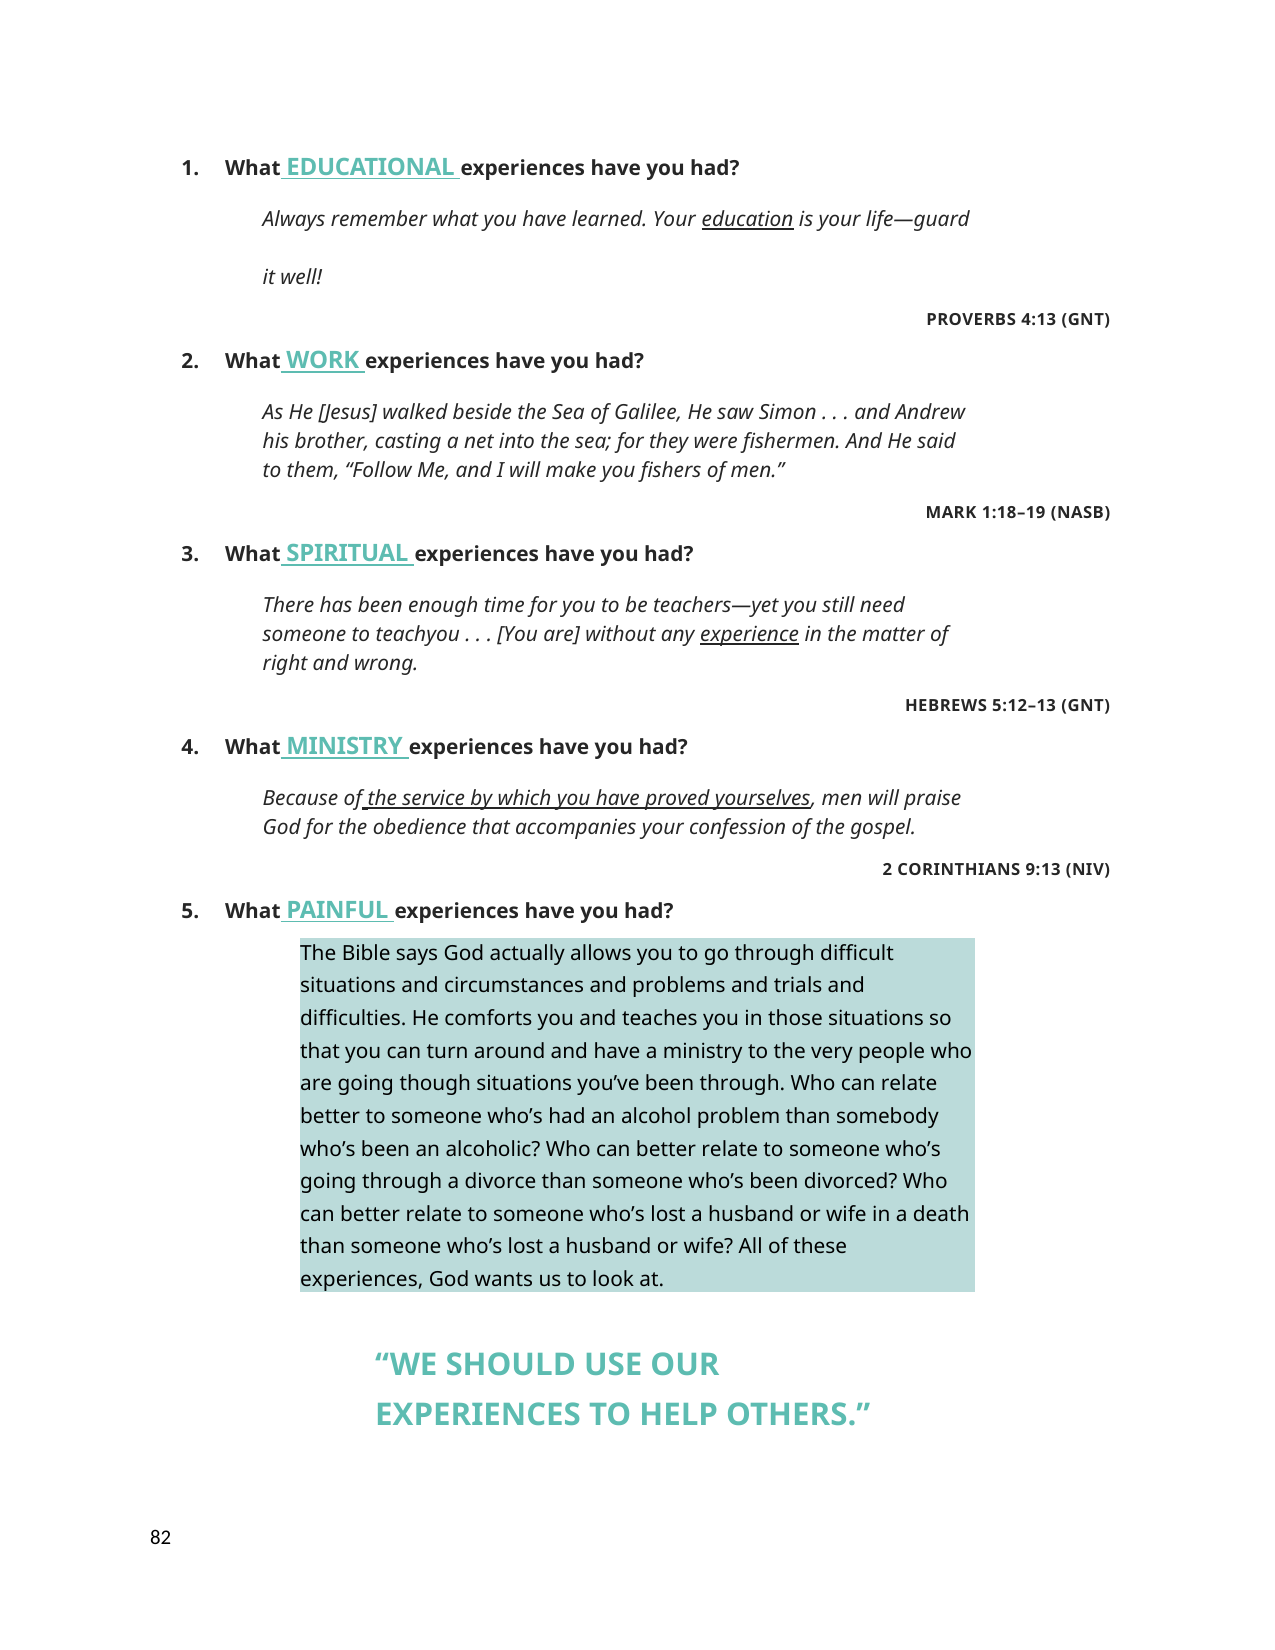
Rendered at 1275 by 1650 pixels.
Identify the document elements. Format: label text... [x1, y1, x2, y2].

text 1. What educational experiences have you had? [150, 150, 1125, 183]
text Hebrews 5:12–13 (GNT) [262, 687, 1110, 717]
text As He [Jesus] walked beside the Sea of Galilee, He saw Simon . . . and Andrew his brother, casting a net into the sea; for they were fishermen. And He said to them, “Follow Me, and I will make you fishers of men.” [262, 396, 975, 484]
text Because of the service by which you have proved yourselves, men will praise God for the obedience that accompanies your confession of the gospel. [262, 782, 975, 841]
text Mark 1:18–19 (NASB) [262, 494, 1110, 523]
text 3. What spiritual experiences have you had? [150, 536, 1125, 569]
text 5. What painful experiences have you had? [150, 893, 1125, 926]
text Always remember what you have learned. Your education is your life—guard it well! [262, 203, 975, 291]
text There has been enough time for you to be teachers—yet you still need someone to teach you . . . [You are] without any experience in the matter of right and wrong. [262, 589, 975, 677]
text “We should use our experiences to help others.” [375, 1334, 900, 1434]
text 2 Corinthians 9:13 (NIV) [262, 851, 1110, 880]
text 4. What ministry experiences have you had? [150, 729, 1125, 762]
text 2. What work experiences have you had? [150, 343, 1125, 376]
text The Bible says God actually allows you to go through difficult situations and circumstances and problems and trials and difficulties. He comforts you and teaches you in those situations so that you can turn around and have a ministry to the very people who are going though situations you’ve been through. Who can relate better to someone who’s had an alcohol problem than somebody who’s been an alcoholic? Who can better relate to someone who’s going through a divorce than someone who’s been divorced? Who can better relate to someone who’s lost a husband or wife in a death than someone who’s lost a husband or wife? All of these experiences, God wants us to look at. [300, 938, 975, 1292]
text Proverbs 4:13 (GNT) [262, 301, 1110, 331]
